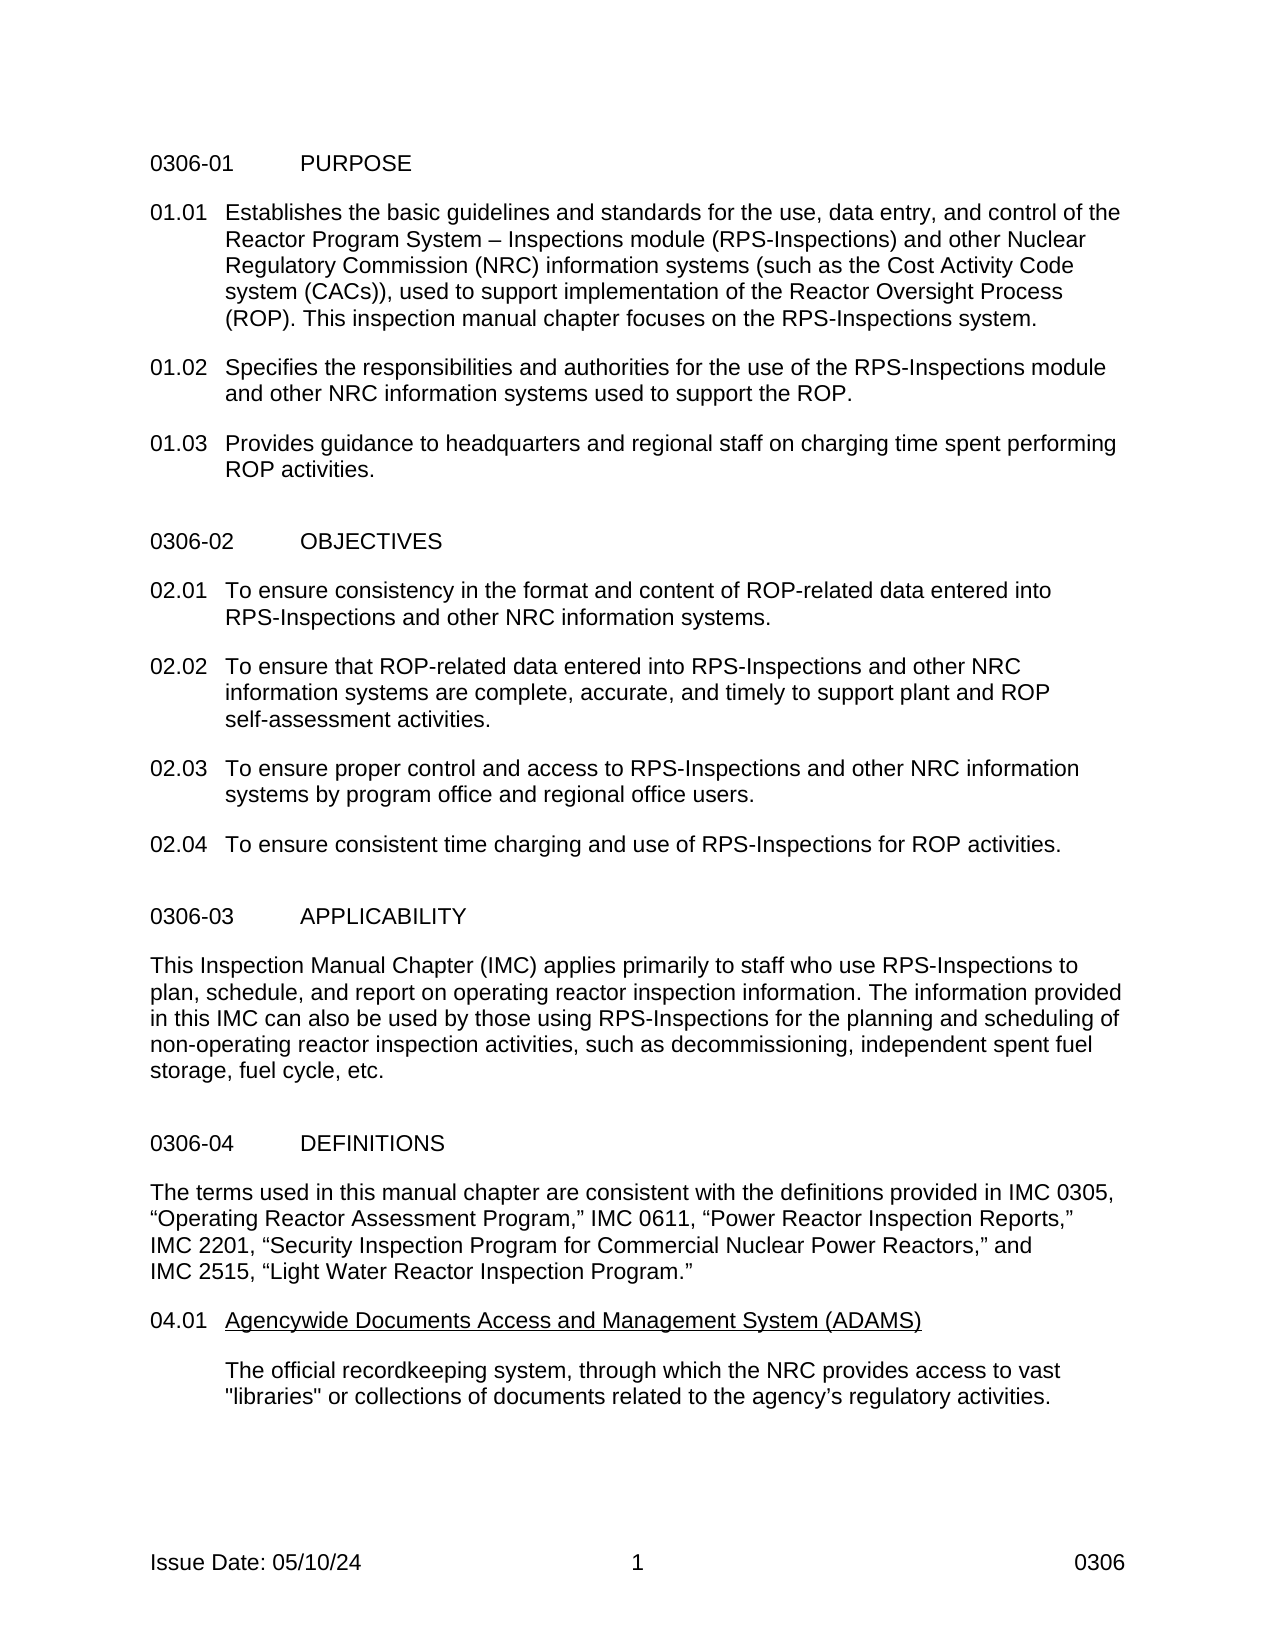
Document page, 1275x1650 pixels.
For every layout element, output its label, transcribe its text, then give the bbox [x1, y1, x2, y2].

text 02.04 To ensure consistent time charging and use of RPS-Inspections for ROP activities. [150, 831, 1125, 857]
text 01.02 Specifies the responsibilities and authorities for the use of the RPS-Inspections module and other NRC information systems used to support the ROP. [150, 354, 1125, 407]
subtitle 0306-04 DEFINITIONS [150, 1130, 1125, 1156]
text 02.03 To ensure proper control and access to RPS-Inspections and other NRC information systems by program office and regional office users. [150, 755, 1125, 808]
text 01.03 Provides guidance to headquarters and regional staff on charging time spent performing ROP activities. [150, 429, 1125, 482]
subtitle 04.01 Agencywide Documents Access and Management System (ADAMS) [150, 1307, 1125, 1334]
text 02.01 To ensure consistency in the format and content of ROP-related data entered into RPS-Inspections and other NRC information systems. [150, 577, 1125, 630]
text The official recordkeeping system, through which the NRC provides access to vast "libraries" or collections of documents related to the agency’s regulatory activities. [225, 1357, 1125, 1409]
subtitle 0306-01 PURPOSE [150, 150, 1125, 176]
text 02.02 To ensure that ROP-related data entered into RPS-Inspections and other NRC information systems are complete, accurate, and timely to support plant and ROP self-assessment activities. [150, 653, 1125, 732]
text This Inspection Manual Chapter (IMC) applies primarily to staff who use RPS-Inspections to plan, schedule, and report on operating reactor inspection information. The information provided in this IMC can also be used by those using RPS-Inspections for the planning and scheduling of non-operating reactor inspection activities, such as decommissioning, independent spent fuel storage, fuel cycle, etc. [150, 952, 1125, 1084]
subtitle 0306-02 OBJECTIVES [150, 528, 1125, 554]
text The terms used in this manual chapter are consistent with the definitions provided in IMC 0305, “Operating Reactor Assessment Program,” IMC 0611, “Power Reactor Inspection Reports,” IMC 2201, “Security Inspection Program for Commercial Nuclear Power Reactors,” and IMC 2515, “Light Water Reactor Inspection Program.” [150, 1179, 1125, 1284]
text 01.01 Establishes the basic guidelines and standards for the use, data entry, and control of the Reactor Program System – Inspections module (RPS-Inspections) and other Nuclear Regulatory Commission (NRC) information systems (such as the Cost Activity Code system (CACs)), used to support implementation of the Reactor Oversight Process (ROP). This inspection manual chapter focuses on the RPS-Inspections system. [150, 199, 1125, 331]
subtitle 0306-03 APPLICABILITY [150, 903, 1125, 929]
